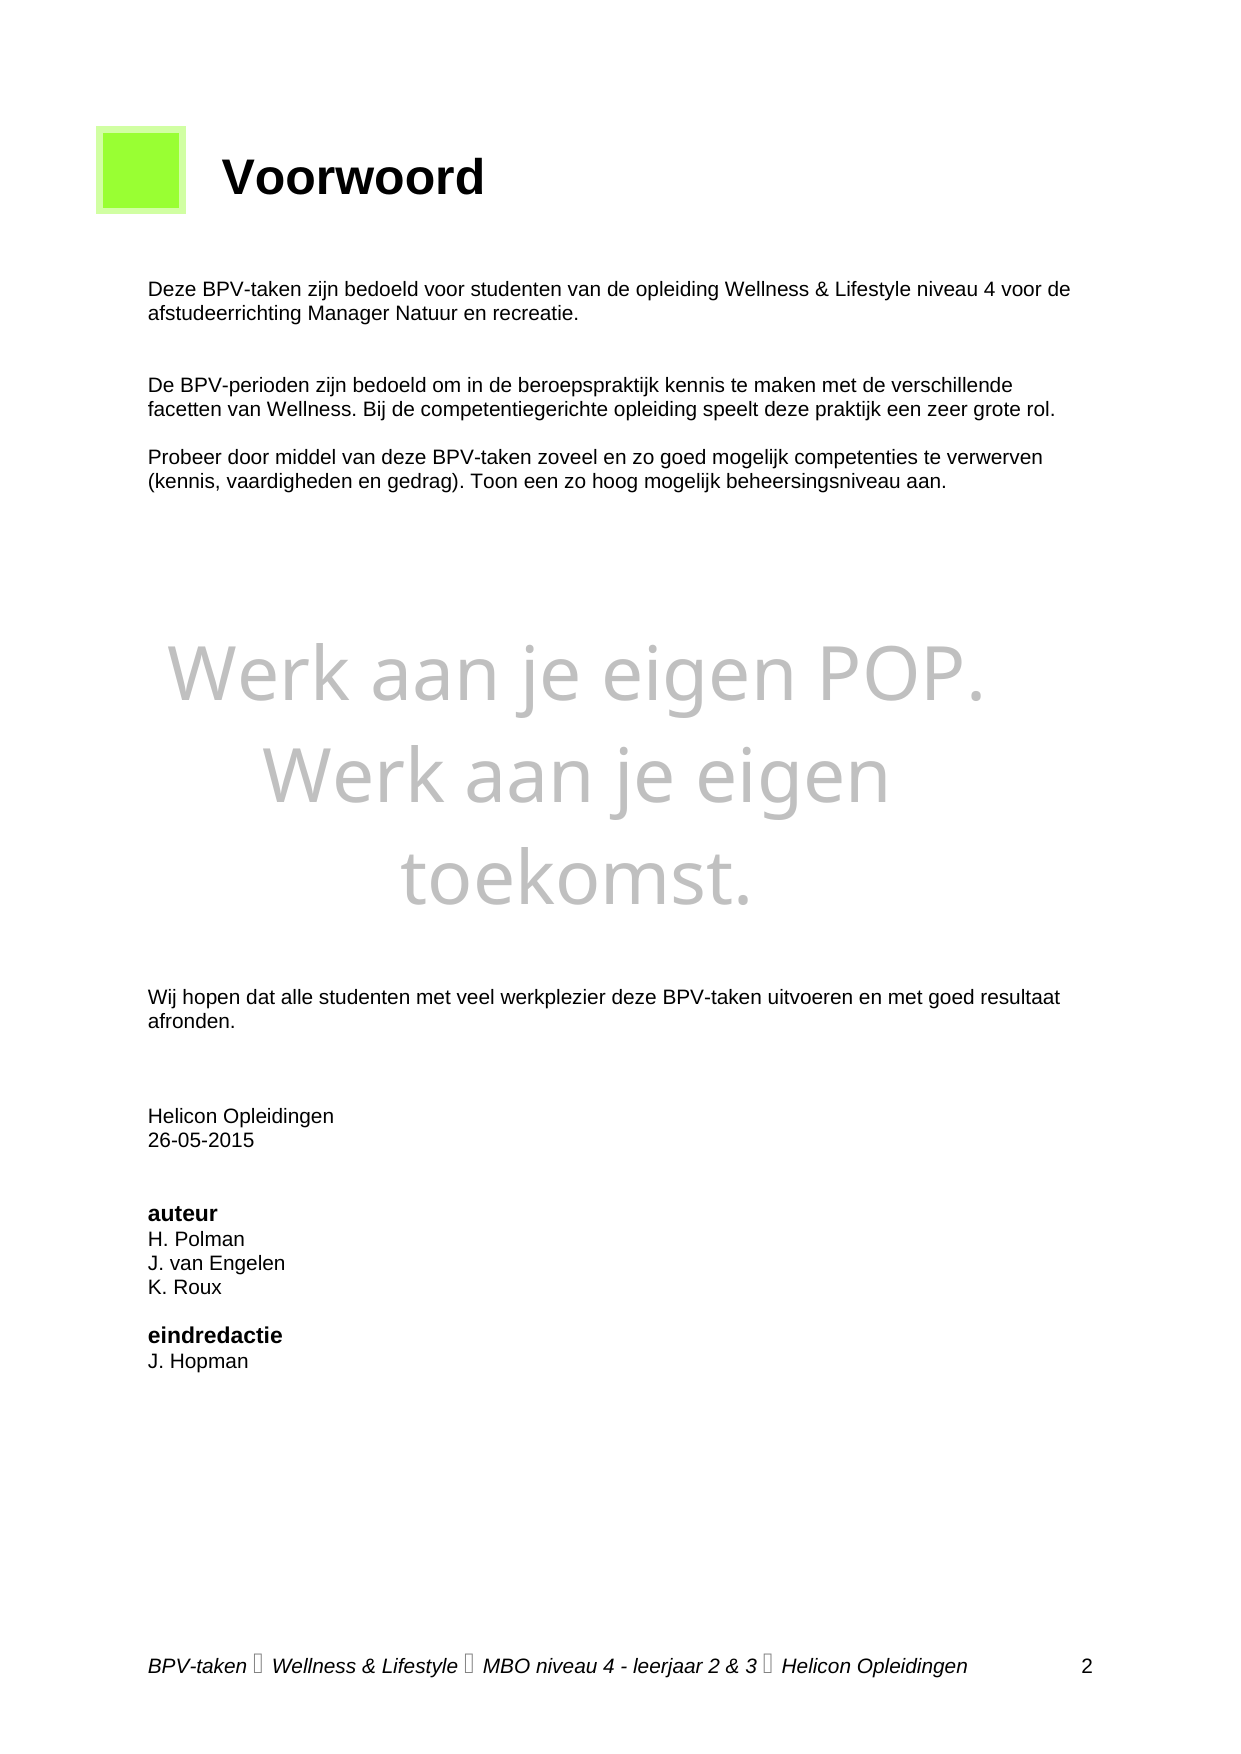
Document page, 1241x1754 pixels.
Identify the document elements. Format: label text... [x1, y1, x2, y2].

text Voorwoord [148, 148, 1093, 205]
text Probeer door middel van deze BPV-taken zoveel en zo goed mogelijk competenties te verwerven (kennis, vaardigheden en gedrag). Toon een zo hoog mogelijk beheersingsniveau aan. [148, 445, 1093, 493]
text eindredactie [148, 1322, 1093, 1349]
text Deze BPV-taken zijn bedoeld voor studenten van de opleiding Wellness & Lifestyle niveau 4 voor de afstudeerrichting Manager Natuur en recreatie. [148, 277, 1093, 325]
text J. Hopman [148, 1349, 1093, 1373]
text auteur [148, 1200, 1093, 1227]
text Wij hopen dat alle studenten met veel werkplezier deze BPV-taken uitvoeren en met goed resultaat afronden. [148, 984, 1093, 1032]
text J. van Engelen [148, 1251, 1093, 1274]
text K. Roux [148, 1274, 1093, 1298]
text De BPV-perioden zijn bedoeld om in de beroepspraktijk kennis te maken met de verschillende facetten van Wellness. Bij de competentiegerichte opleiding speelt deze praktijk een zeer grote rol. [148, 373, 1093, 421]
text H. Polman [148, 1227, 1093, 1251]
text 26-05-2015 [148, 1128, 1093, 1152]
text Helicon Opleidingen [148, 1104, 1093, 1128]
